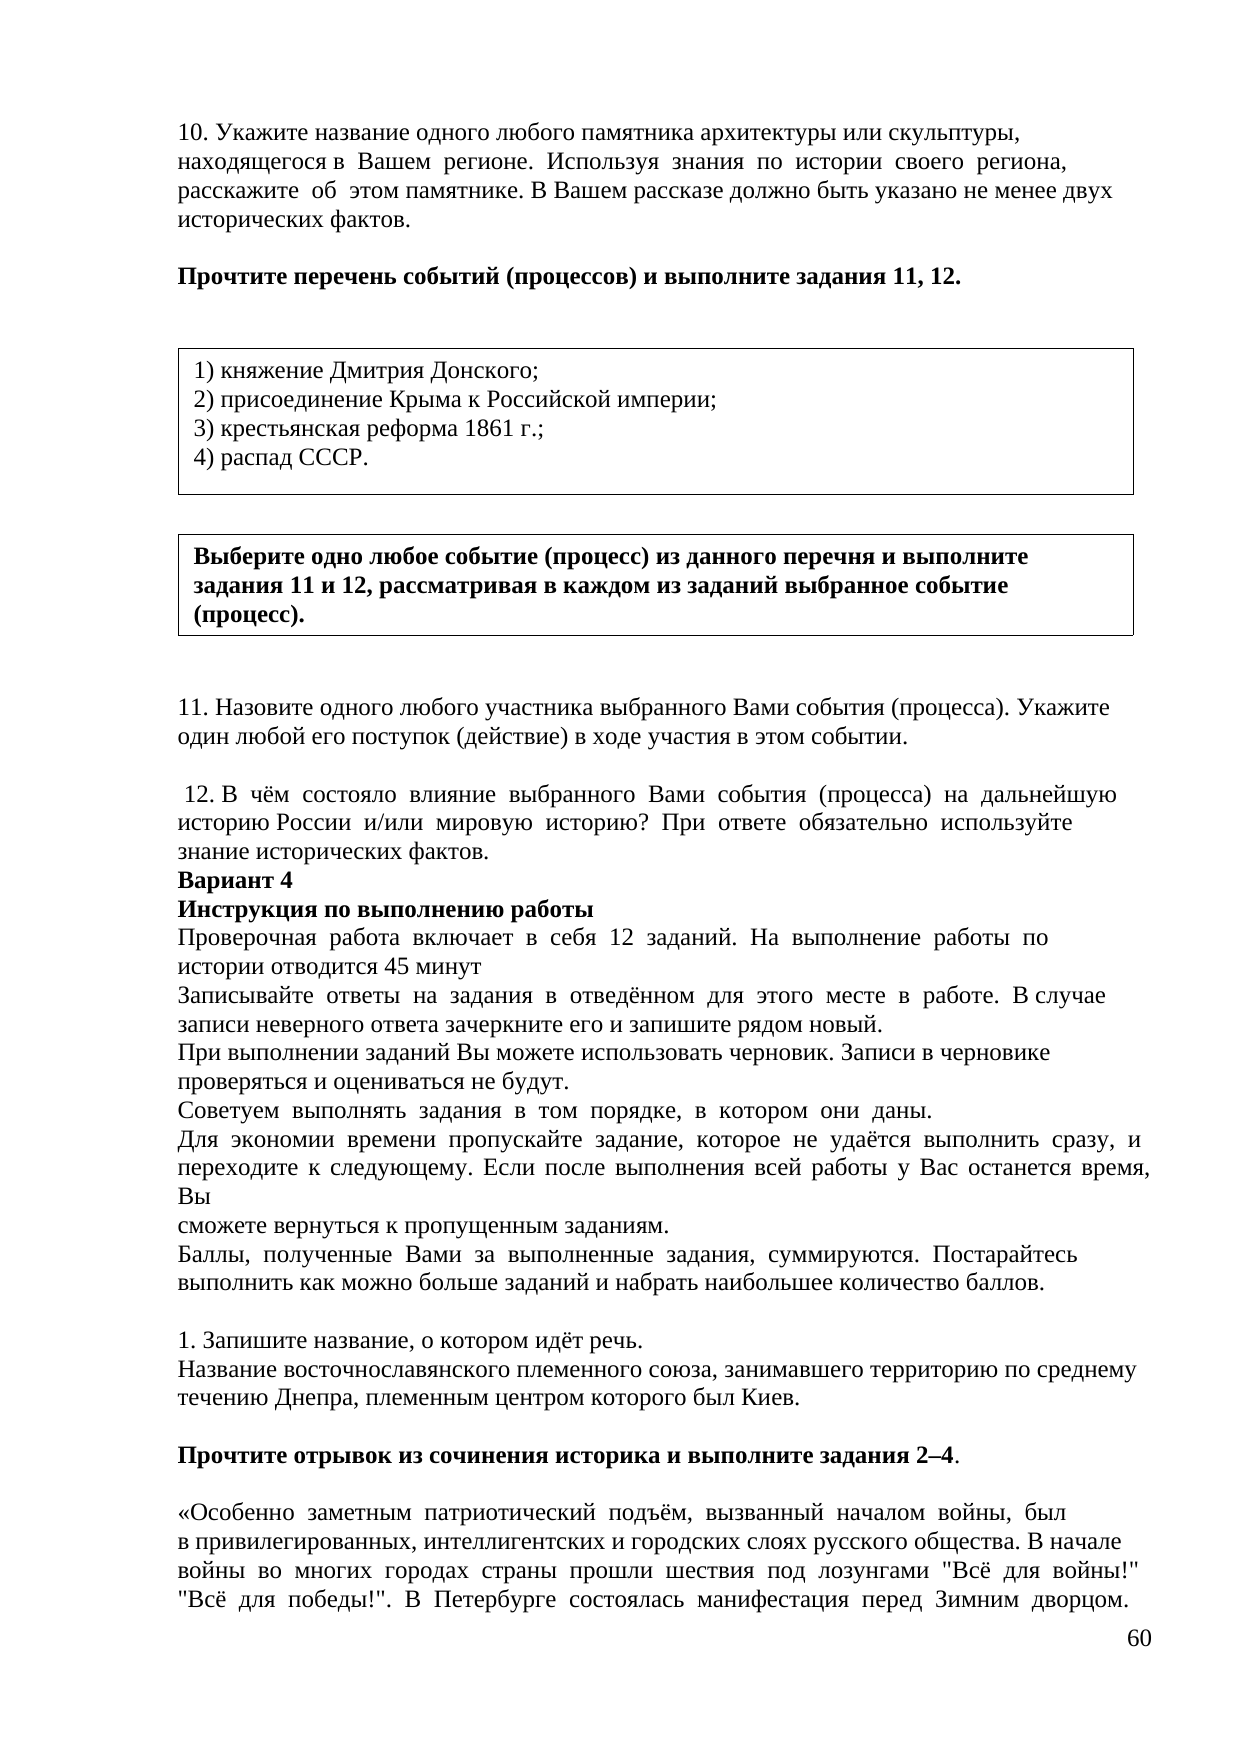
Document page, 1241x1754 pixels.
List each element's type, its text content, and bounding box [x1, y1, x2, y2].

text записи неверного ответа зачеркните его и запишите рядом новый. [177, 1009, 1152, 1037]
text Проверочная работа включает в себя 12 заданий. На выполнение работы по [177, 922, 1152, 951]
text течению Днепра, племенным центром которого был Киев. [177, 1382, 1152, 1411]
text Советуем выполнять задания в том порядке, в котором они даны. [177, 1095, 1152, 1124]
text Прочтите отрывок из сочинения историка и выполните задания 2–4. [177, 1440, 1152, 1469]
text истории отводится 45 минут [177, 951, 1152, 980]
text 1. Запишите название, о котором идёт речь. [177, 1325, 1152, 1354]
text «Особенно заметным патриотический подъём, вызванный началом войны, был [177, 1497, 1152, 1526]
text войны во многих городах страны прошли шествия под лозунгами "Всё для войны!" [177, 1555, 1152, 1584]
text "Всё для победы!". В Петербурге состоялась манифестация перед Зимним дворцом. [177, 1584, 1152, 1612]
text Прочтите перечень событий (процессов) и выполните задания 11, 12. [177, 261, 1152, 290]
text сможете вернуться к пропущенным заданиям. [177, 1210, 1152, 1239]
text в привилегированных, интеллигентских и городских слоях русского общества. В начале [177, 1526, 1152, 1555]
text 10. Укажите название одного любого памятника архитектуры или скульптуры, находящегося в Вашем регионе. Используя знания по истории своего региона, расскажите об этом памятнике. В Вашем рассказе должно быть указано не менее двух исторических фактов. [177, 117, 1152, 232]
text Вариант 4 [177, 865, 1152, 894]
text Инструкция по выполнению работы [177, 894, 1152, 922]
text 12. В чём состояло влияние выбранного Вами события (процесса) на дальнейшую историю России и/или мировую историю? При ответе обязательно используйте знание исторических фактов. [177, 779, 1152, 865]
text Для экономии времени пропускайте задание, которое не удаётся выполнить сразу, и [177, 1124, 1152, 1152]
text выполнить как можно больше заданий и набрать наибольшее количество баллов. [177, 1267, 1152, 1296]
text Название восточнославянского племенного союза, занимавшего территорию по среднему [177, 1354, 1152, 1382]
text переходите к следующему. Если после выполнения всей работы у Вас останется время, Вы [177, 1152, 1152, 1210]
text Записывайте ответы на задания в отведённом для этого месте в работе. В случае [177, 980, 1152, 1009]
text проверяться и оцениваться не будут. [177, 1066, 1152, 1095]
text При выполнении заданий Вы можете использовать черновик. Записи в черновике [177, 1037, 1152, 1066]
text 11. Назовите одного любого участника выбранного Вами события (процесса). Укажите один любой его поступок (действие) в ходе участия в этом событии. [177, 692, 1152, 750]
text Баллы, полученные Вами за выполненные задания, суммируются. Постарайтесь [177, 1239, 1152, 1267]
